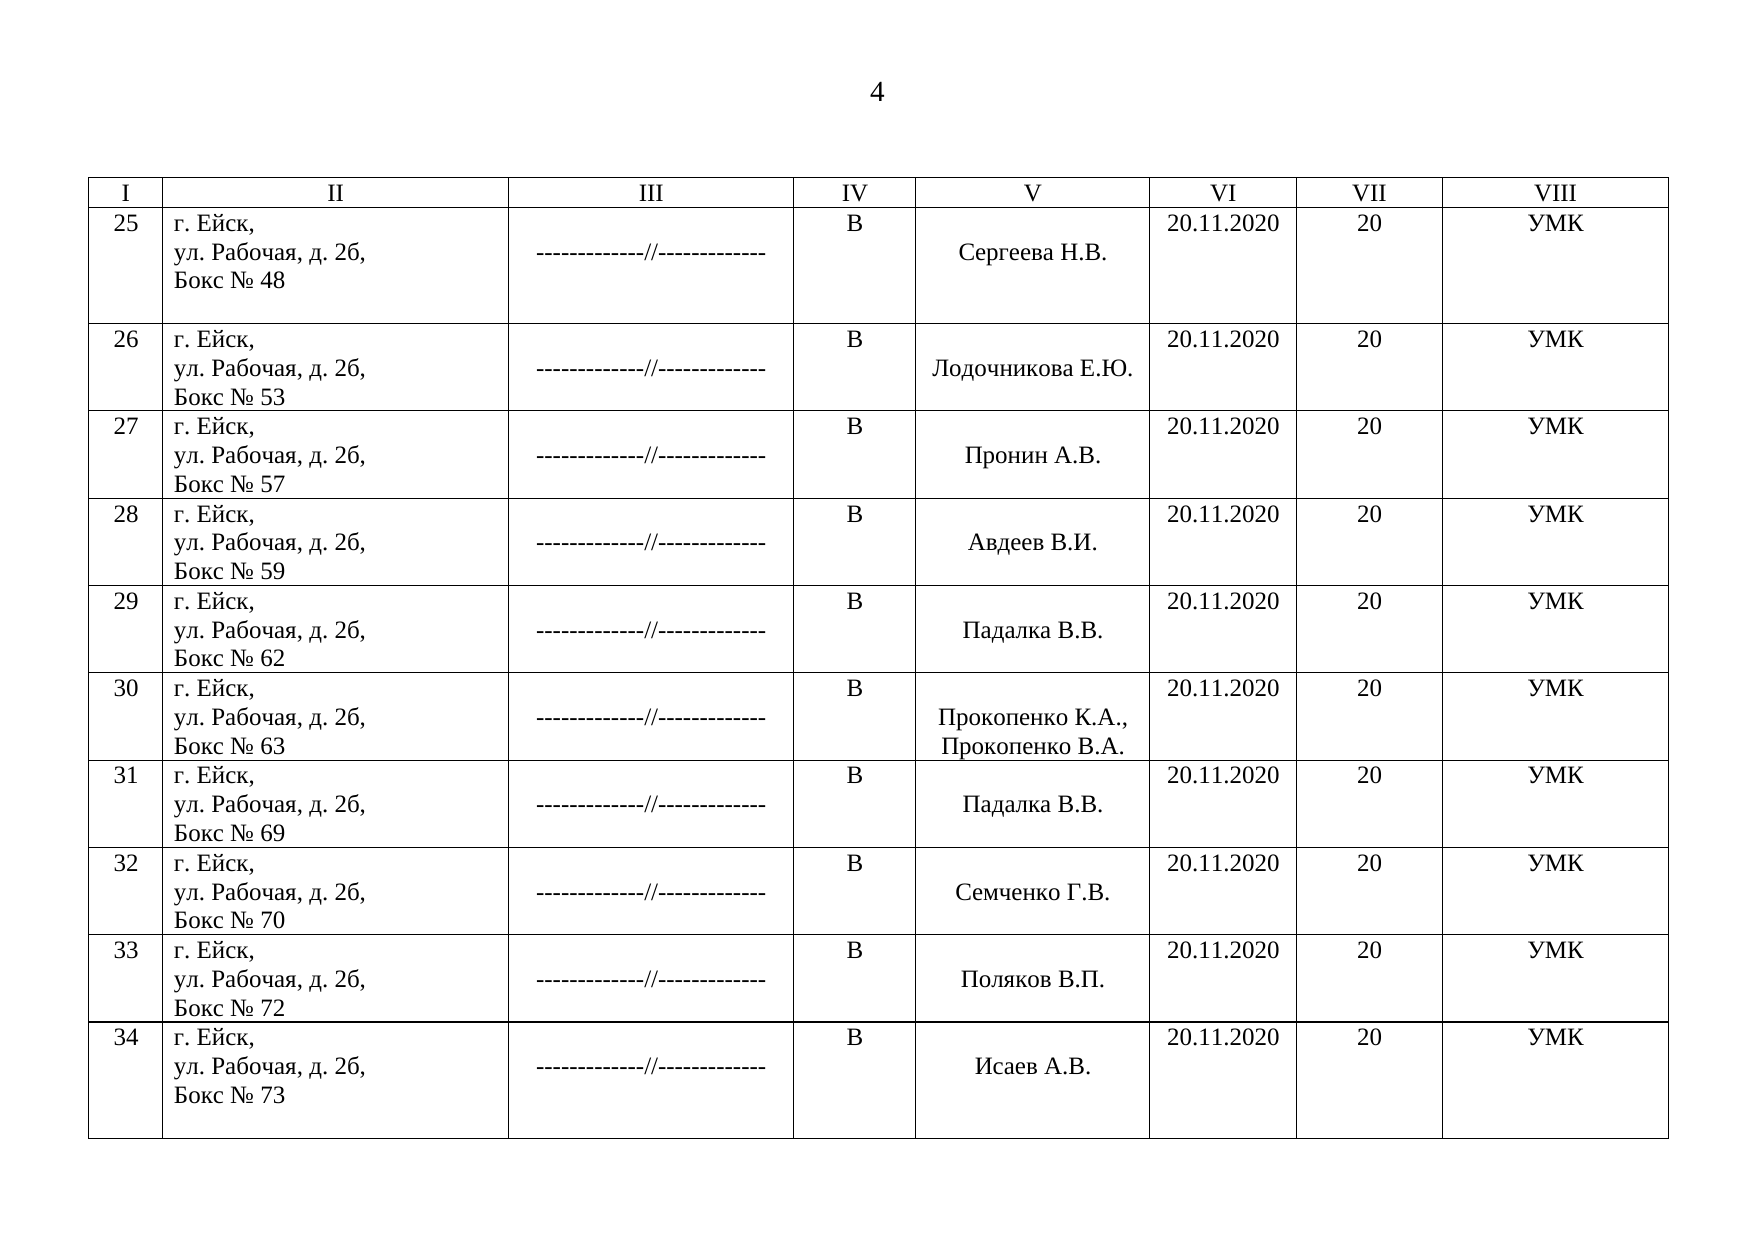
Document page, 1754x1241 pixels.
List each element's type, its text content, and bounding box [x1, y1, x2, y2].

table_cell II [163, 178, 508, 207]
table_cell VIII [1443, 178, 1668, 207]
table_cell УМК [1443, 848, 1668, 934]
table_cell 20 [1297, 324, 1442, 410]
table_cell УМК [1443, 1023, 1668, 1137]
table_cell 31 [89, 761, 162, 847]
table_cell 34 [89, 1023, 162, 1137]
table_cell 20 [1297, 761, 1442, 847]
table_cell 30 [89, 673, 162, 759]
table_cell г. Ейск, ул. Рабочая, д. 2б, Бокс № 63 [163, 673, 508, 759]
table_cell 25 [89, 208, 162, 323]
table_cell УМК [1443, 673, 1668, 759]
table_cell Сергеева Н.В. [916, 208, 1149, 323]
table_cell 20 [1297, 411, 1442, 498]
table_cell Авдеев В.И. [916, 499, 1149, 585]
table_cell В [794, 935, 915, 1021]
table_cell 20.11.2020 [1150, 324, 1296, 410]
table_cell УМК [1443, 324, 1668, 410]
table_cell Семченко Г.В. [916, 848, 1149, 934]
table_cell 20.11.2020 [1150, 499, 1296, 585]
table_cell Исаев А.В. [916, 1023, 1149, 1137]
table_cell В [794, 848, 915, 934]
table_cell г. Ейск, ул. Рабочая, д. 2б, Бокс № 73 [163, 1023, 508, 1137]
table_cell -------------//------------- [509, 848, 793, 934]
table_cell г. Ейск, ул. Рабочая, д. 2б, Бокс № 69 [163, 761, 508, 847]
table_cell г. Ейск, ул. Рабочая, д. 2б, Бокс № 72 [163, 935, 508, 1021]
table_cell 20.11.2020 [1150, 1023, 1296, 1137]
table_cell -------------//------------- [509, 673, 793, 759]
table_cell УМК [1443, 935, 1668, 1021]
table_cell -------------//------------- [509, 411, 793, 498]
table_cell В [794, 324, 915, 410]
table_cell г. Ейск, ул. Рабочая, д. 2б, Бокс № 62 [163, 586, 508, 672]
table_cell Лодочникова Е.Ю. [916, 324, 1149, 410]
table_cell 26 [89, 324, 162, 410]
table_cell Падалка В.В. [916, 586, 1149, 672]
table_cell 20 [1297, 848, 1442, 934]
table_cell В [794, 761, 915, 847]
table_cell 20.11.2020 [1150, 761, 1296, 847]
table_cell 29 [89, 586, 162, 672]
table_cell -------------//------------- [509, 935, 793, 1021]
table_cell УМК [1443, 208, 1668, 323]
table_cell г. Ейск, ул. Рабочая, д. 2б, Бокс № 70 [163, 848, 508, 934]
table_cell -------------//------------- [509, 761, 793, 847]
table_cell 20 [1297, 208, 1442, 323]
table_cell 20.11.2020 [1150, 935, 1296, 1021]
table_cell г. Ейск, ул. Рабочая, д. 2б, Бокс № 48 [163, 208, 508, 323]
table_cell VII [1297, 178, 1442, 207]
table_cell IV [794, 178, 915, 207]
table_cell г. Ейск, ул. Рабочая, д. 2б, Бокс № 59 [163, 499, 508, 585]
table_cell В [794, 586, 915, 672]
table_cell В [794, 411, 915, 498]
table_cell УМК [1443, 586, 1668, 672]
table_cell V [916, 178, 1149, 207]
table_cell г. Ейск, ул. Рабочая, д. 2б, Бокс № 53 [163, 324, 508, 410]
table_cell В [794, 1023, 915, 1137]
table_cell УМК [1443, 499, 1668, 585]
table_cell -------------//------------- [509, 1023, 793, 1137]
table_cell УМК [1443, 411, 1668, 498]
table_cell -------------//------------- [509, 499, 793, 585]
table_cell 32 [89, 848, 162, 934]
table_cell Поляков В.П. [916, 935, 1149, 1021]
table_cell I [89, 178, 162, 207]
table_cell 20 [1297, 1023, 1442, 1137]
table_cell 20 [1297, 499, 1442, 585]
table_cell Прокопенко К.А., Прокопенко В.А. [916, 673, 1149, 759]
table_cell 28 [89, 499, 162, 585]
table_cell III [509, 178, 793, 207]
table_cell 20 [1297, 673, 1442, 759]
table_cell 20 [1297, 935, 1442, 1021]
table_cell 27 [89, 411, 162, 498]
table_cell Падалка В.В. [916, 761, 1149, 847]
table_cell 20.11.2020 [1150, 673, 1296, 759]
table_cell В [794, 673, 915, 759]
table_cell 20.11.2020 [1150, 586, 1296, 672]
table_cell В [794, 499, 915, 585]
table_cell Пронин А.В. [916, 411, 1149, 498]
table_cell -------------//------------- [509, 324, 793, 410]
table_cell -------------//------------- [509, 208, 793, 323]
table_cell VI [1150, 178, 1296, 207]
table_cell -------------//------------- [509, 586, 793, 672]
table_cell г. Ейск, ул. Рабочая, д. 2б, Бокс № 57 [163, 411, 508, 498]
table_cell 33 [89, 935, 162, 1021]
table_cell 20.11.2020 [1150, 848, 1296, 934]
table_cell 20.11.2020 [1150, 411, 1296, 498]
table_cell УМК [1443, 761, 1668, 847]
table_cell 20.11.2020 [1150, 208, 1296, 323]
table_cell В [794, 208, 915, 323]
table_cell 20 [1297, 586, 1442, 672]
